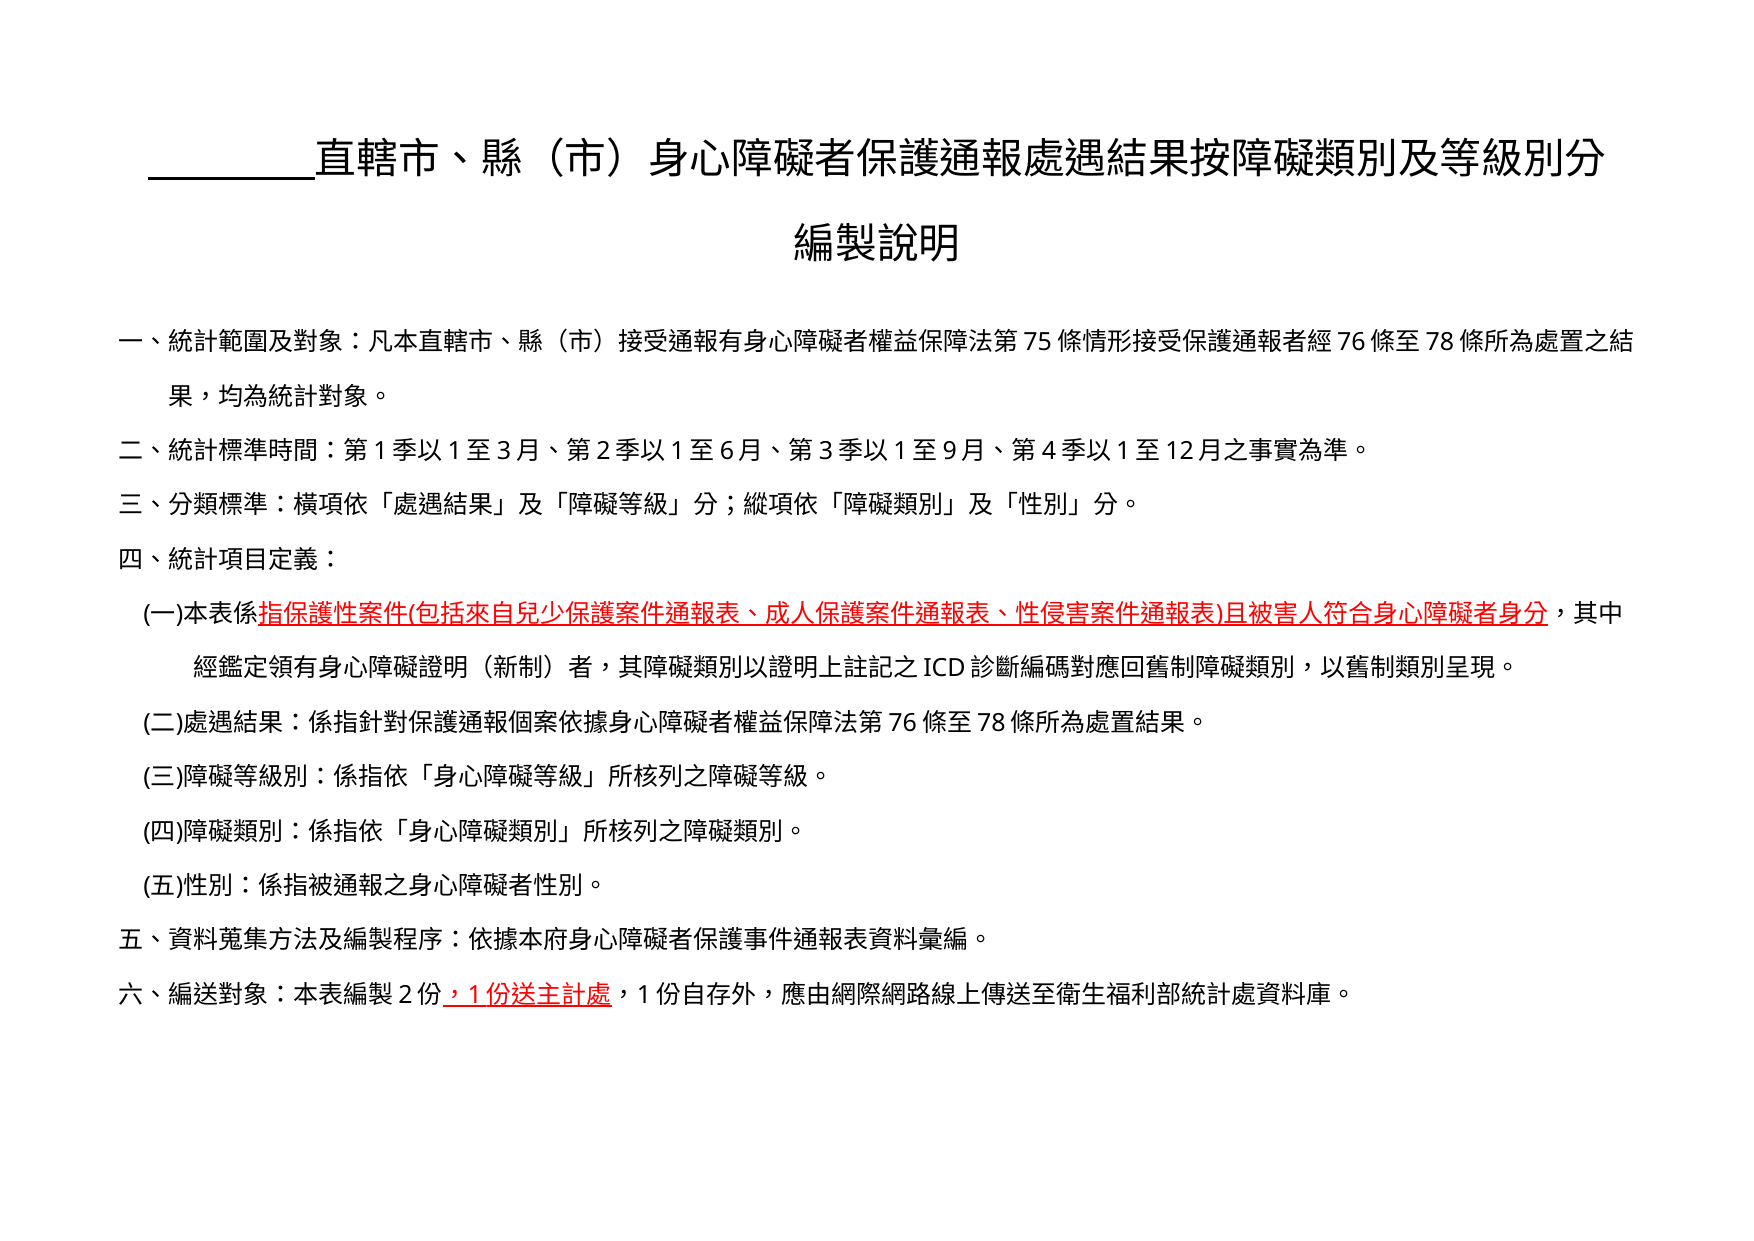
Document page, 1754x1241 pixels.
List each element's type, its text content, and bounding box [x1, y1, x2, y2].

text 三、分類標準：橫項依「處遇結果」及「障礙等級」分；縱項依「障礙類別」及「性別」分。 [118, 485, 1636, 521]
text (一)本表係指保護性案件(包括來自兒少保護案件通報表、成人保護案件通報表、性侵害案件通報表)且被害人符合身心障礙者身分，其中經鑑定領有身心障礙證明（新制）者，其障礙類別以證明上註記之ICD診斷編碼對應回舊制障礙類別，以舊制類別呈現。 [143, 593, 1636, 684]
text 五、資料蒐集方法及編製程序：依據本府身心障礙者保護事件通報表資料彙編。 [118, 920, 1636, 956]
text (五)性別：係指被通報之身心障礙者性別。 [143, 865, 1636, 902]
text 六、編送對象：本表編製2份，1份送主計處，1份自存外，應由網際網路線上傳送至衛生福利部統計處資料庫。 [118, 974, 1636, 1010]
text (二)處遇結果：係指針對保護通報個案依據身心障礙者權益保障法第76條至78條所為處置結果。 [143, 702, 1636, 738]
text 一、統計範圍及對象：凡本直轄市、縣（市）接受通報有身心障礙者權益保障法第75條情形接受保護通報者經76條至78條所為處置之結果，均為統計對象。 [118, 322, 1636, 412]
text (四)障礙類別：係指依「身心障礙類別」所核列之障礙類別。 [143, 811, 1636, 847]
text (三)障礙等級別：係指依「身心障礙等級」所核列之障礙等級。 [143, 757, 1636, 793]
text 直轄市、縣（市）身心障礙者保護通報處遇結果按障礙類別及等級別分 [118, 125, 1636, 185]
text 四、統計項目定義： [118, 539, 1636, 575]
text 編製說明 [118, 210, 1636, 271]
text 二、統計標準時間：第1季以1至3月、第2季以1至6月、第3季以1至9月、第4季以1至12月之事實為準。 [118, 430, 1636, 467]
